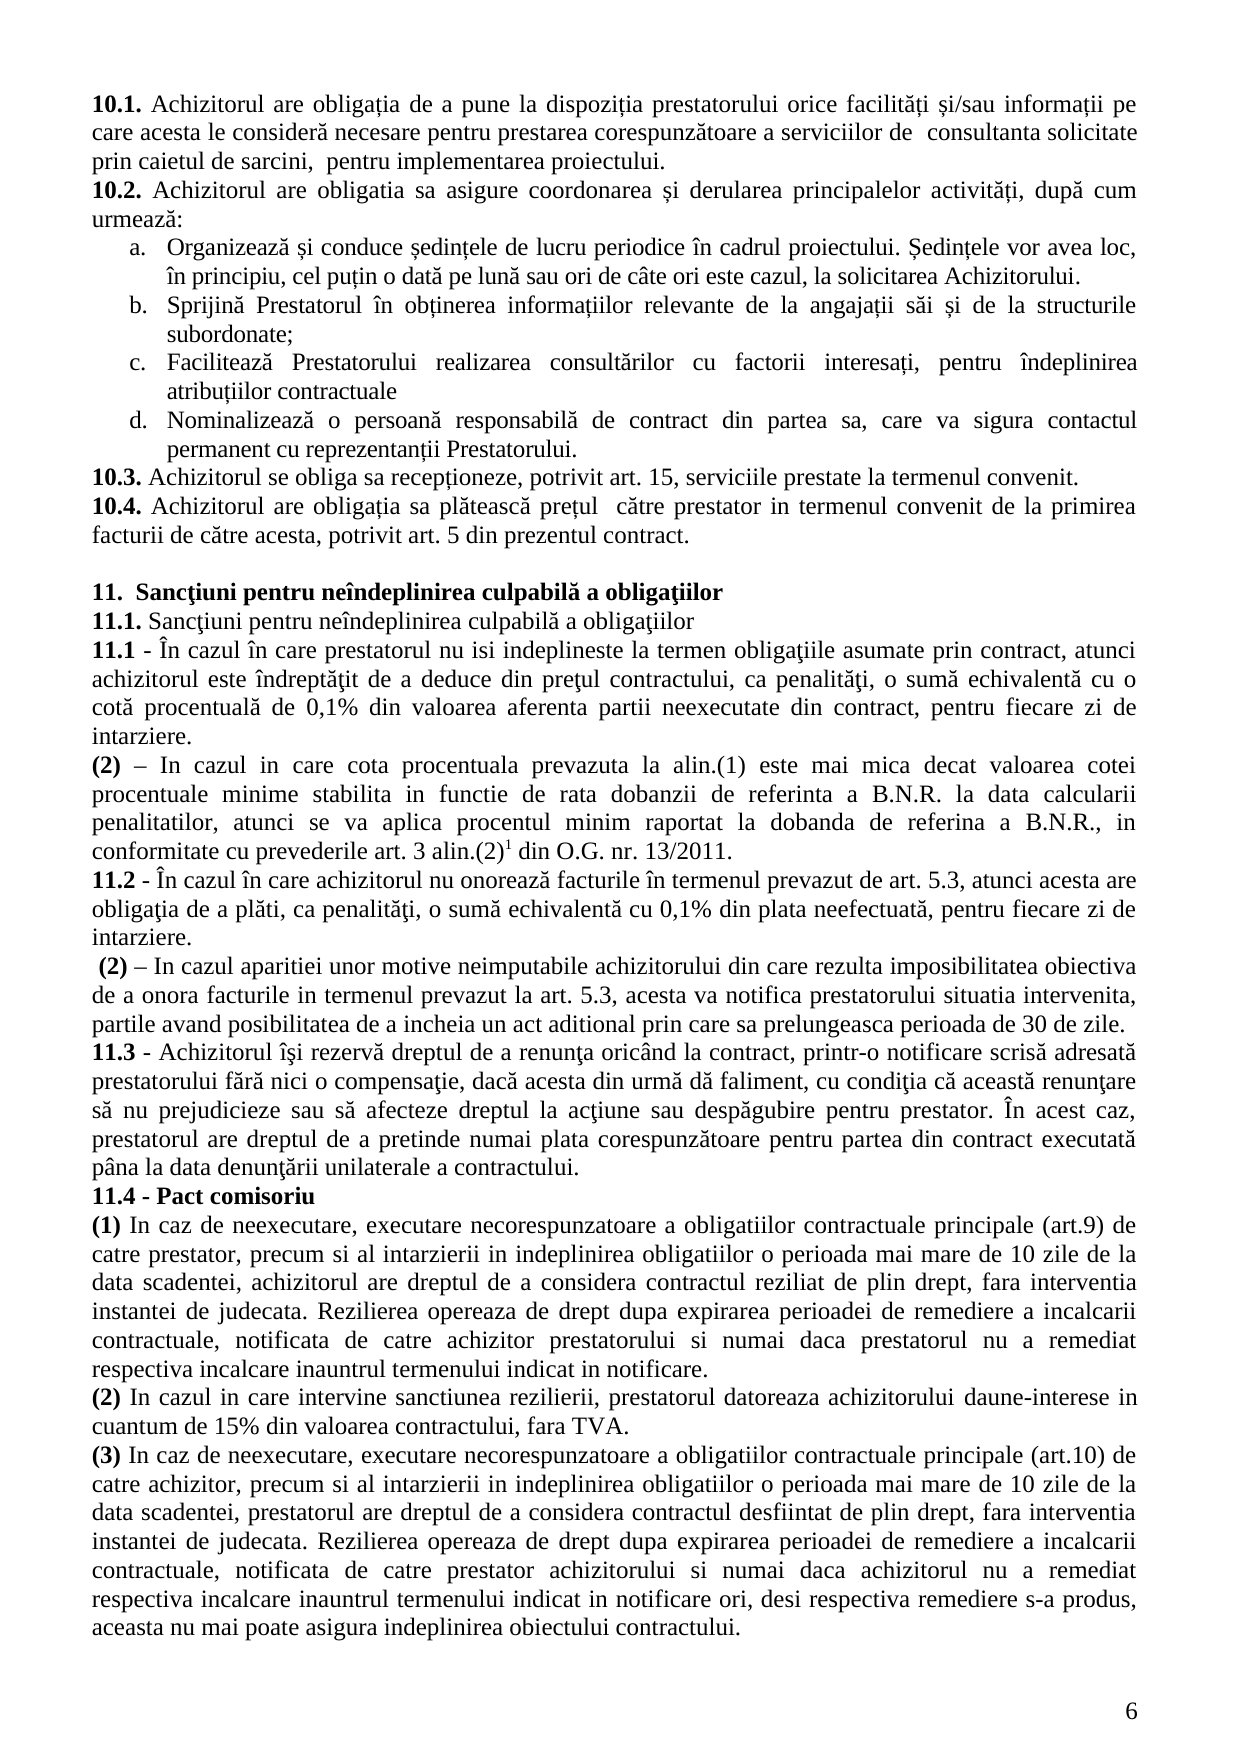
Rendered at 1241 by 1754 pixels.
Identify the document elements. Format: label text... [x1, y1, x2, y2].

text (3) In caz de neexecutare, executare necorespunzatoare a obligatiilor contractuale principale (art.10) de catre achizitor, precum si al intarzierii in indeplinirea obligatiilor o perioada mai mare de 10 zile de la data scadentei, prestatorul are dreptul de a considera contractul desfiintat de plin drept, fara interventia instantei de judecata. Rezilierea opereaza de drept dupa expirarea perioadei de remediere a incalcarii contractuale, notificata de catre prestator achizitorului si numai daca achizitorul nu a remediat respectiva incalcare inauntrul termenului indicat in notificare ori, desi respectiva remediere s-a produs, aceasta nu mai poate asigura indeplinirea obiectului contractului. [92, 1440, 1138, 1641]
text (1) In caz de neexecutare, executare necorespunzatoare a obligatiilor contractuale principale (art.9) de catre prestator, precum si al intarzierii in indeplinirea obligatiilor o perioada mai mare de 10 zile de la data scadentei, achizitorul are dreptul de a considera contractul reziliat de plin drept, fara interventia instantei de judecata. Rezilierea opereaza de drept dupa expirarea perioadei de remediere a incalcarii contractuale, notificata de catre achizitor prestatorului si numai daca prestatorul nu a remediat respectiva incalcare inauntrul termenului indicat in notificare. [92, 1210, 1138, 1382]
text 10.2. Achizitorul are obligatia sa asigure coordonarea și derularea principalelor activități, după cum urmează: [92, 175, 1138, 232]
text 11.1 - În cazul în care prestatorul nu isi indeplineste la termen obligaţiile asumate prin contract, atunci achizitorul este îndreptăţit de a deduce din preţul contractului, ca penalităţi, o sumă echivalentă cu o cotă procentuală de 0,1% din valoarea aferenta partii neexecutate din contract, pentru fiecare zi de intarziere. [92, 635, 1138, 750]
text 10.4. Achizitorul are obligația sa plătească prețul către prestator in termenul convenit de la primirea facturii de către acesta, potrivit art. 5 din prezentul contract. [92, 491, 1138, 549]
text (2) – In cazul in care cota procentuala prevazuta la alin.(1) este mai mica decat valoarea cotei procentuale minime stabilita in functie de rata dobanzii de referinta a B.N.R. la data calcularii penalitatilor, atunci se va aplica procentul minim raportat la dobanda de referina a B.N.R., in conformitate cu prevederile art. 3 alin.(2)1 din O.G. nr. 13/2011. [92, 750, 1138, 865]
text 10.1. Achizitorul are obligația de a pune la dispoziția prestatorului orice facilități și/sau informații pe care acesta le consideră necesare pentru prestarea corespunzătoare a serviciilor de consultanta solicitate prin caietul de sarcini, pentru implementarea proiectului. [92, 89, 1138, 175]
text 10.3. Achizitorul se obliga sa recepționeze, potrivit art. 15, serviciile prestate la termenul convenit. [92, 462, 1138, 491]
text 11. Sancţiuni pentru neîndeplinirea culpabilă a obligaţiilor [92, 577, 1138, 606]
text 11.4 - Pact comisoriu [92, 1181, 1138, 1210]
list Organizează și conduce ședințele de lucru periodice în cadrul proiectului. Ședințele vor avea loc, în principiu, cel puțin o dată pe lună sau ori de câte ori este cazul, la solicitarea Achizitorului. [129, 232, 1138, 290]
text (2) In cazul in care intervine sanctiunea rezilierii, prestatorul datoreaza achizitorului daune-interese in cuantum de 15% din valoarea contractului, fara TVA. [92, 1382, 1138, 1440]
list Nominalizează o persoană responsabilă de contract din partea sa, care va sigura contactul permanent cu reprezentanții Prestatorului. [129, 405, 1138, 462]
list Facilitează Prestatorului realizarea consultărilor cu factorii interesați, pentru îndeplinirea atribuțiilor contractuale [129, 347, 1138, 405]
text 11.1. Sancţiuni pentru neîndeplinirea culpabilă a obligaţiilor [92, 606, 1138, 635]
text 11.2 - În cazul în care achizitorul nu onorează facturile în termenul prevazut de art. 5.3, atunci acesta are obligaţia de a plăti, ca penalităţi, o sumă echivalentă cu 0,1% din plata neefectuată, pentru fiecare zi de intarziere. [92, 865, 1138, 951]
text 11.3 - Achizitorul îşi rezervă dreptul de a renunţa oricând la contract, printr-o notificare scrisă adresată prestatorului fără nici o compensaţie, dacă acesta din urmă dă faliment, cu condiţia că această renunţare să nu prejudicieze sau să afecteze dreptul la acţiune sau despăgubire pentru prestator. În acest caz, prestatorul are dreptul de a pretinde numai plata corespunzătoare pentru partea din contract executată pâna la data denunţării unilaterale a contractului. [92, 1037, 1138, 1181]
list Sprijină Prestatorul în obținerea informațiilor relevante de la angajații săi și de la structurile subordonate; [129, 290, 1138, 347]
text (2) – In cazul aparitiei unor motive neimputabile achizitorului din care rezulta imposibilitatea obiectiva de a onora facturile in termenul prevazut la art. 5.3, acesta va notifica prestatorului situatia intervenita, partile avand posibilitatea de a incheia un act aditional prin care sa prelungeasca perioada de 30 de zile. [92, 951, 1138, 1037]
